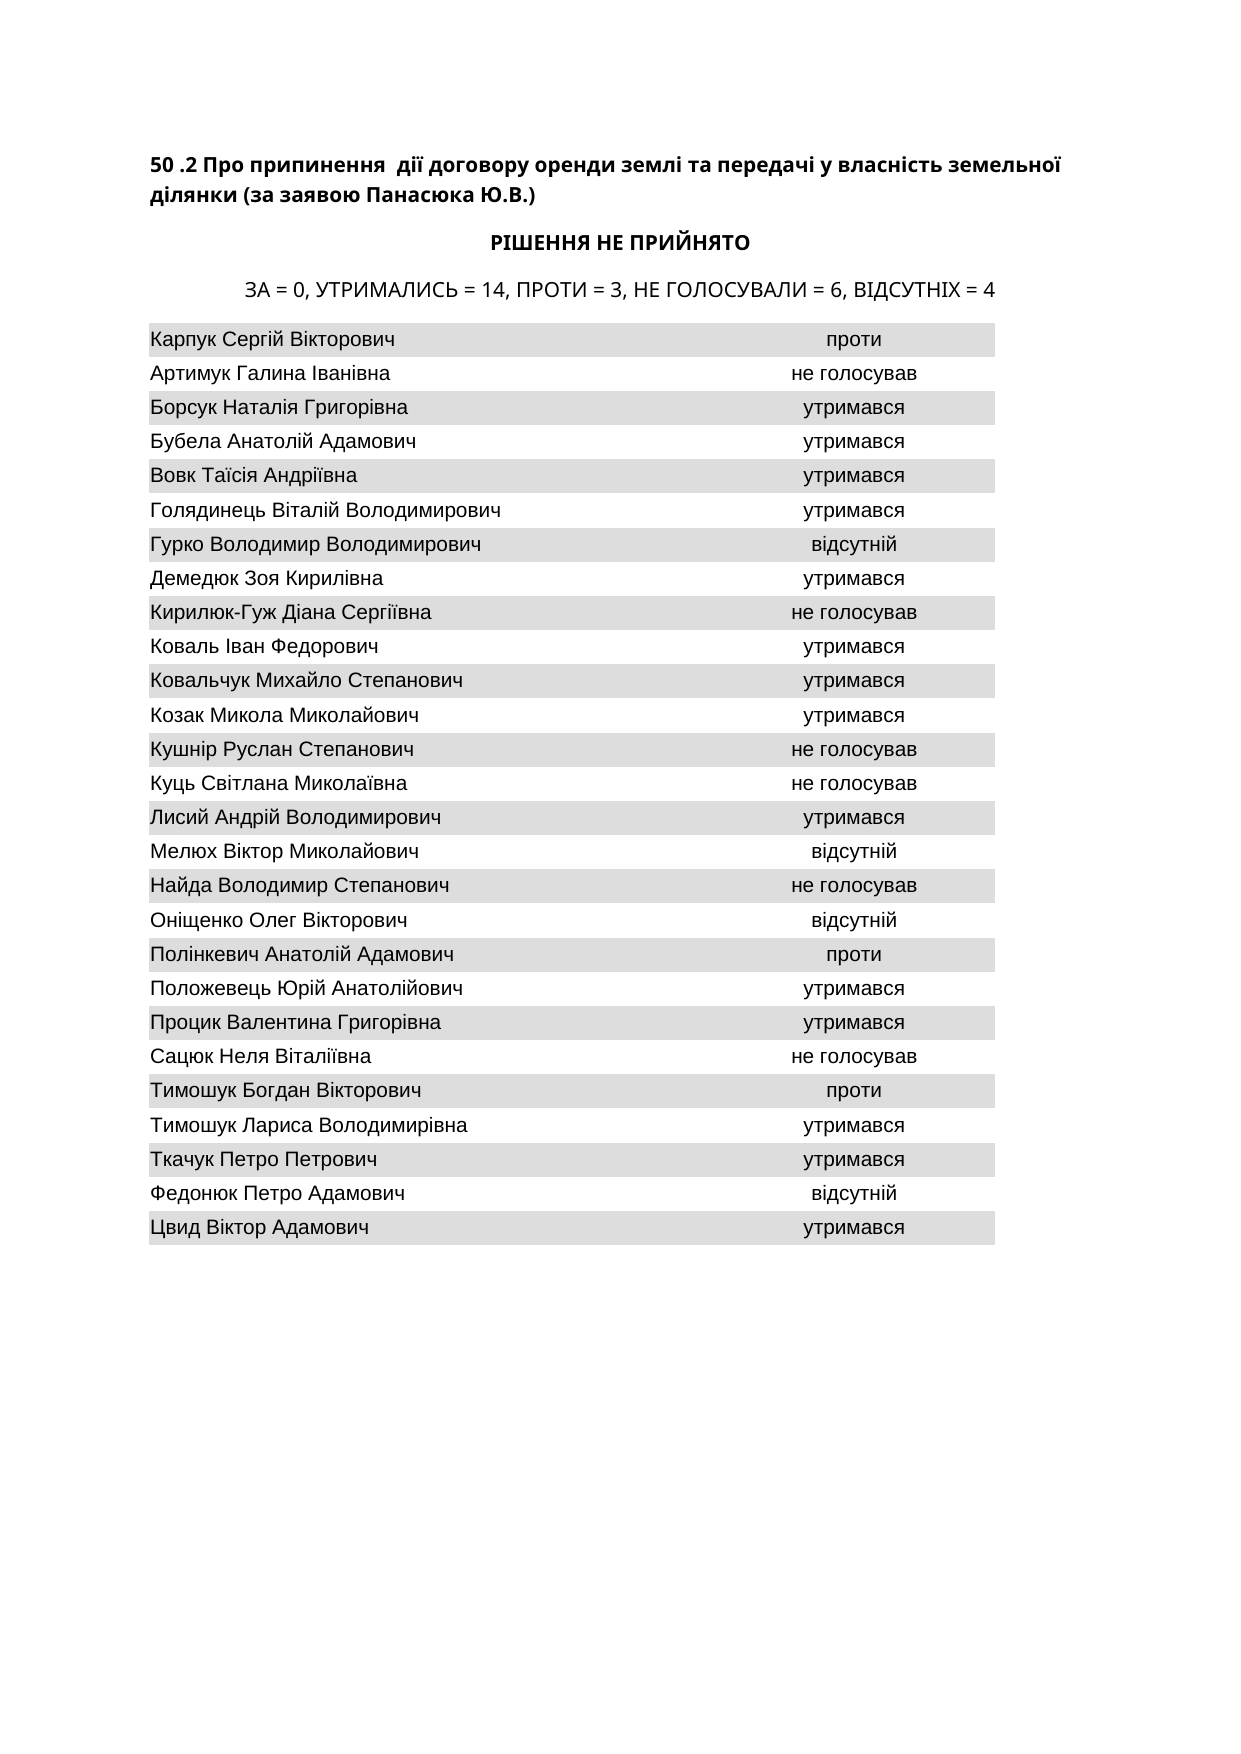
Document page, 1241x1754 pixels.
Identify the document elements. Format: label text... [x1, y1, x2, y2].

table_cell не голосував [713, 767, 995, 801]
table_cell відсутній [713, 528, 995, 562]
table_cell утримався [713, 630, 995, 664]
text ЗА = 0, УТРИМАЛИСЬ = 14, ПРОТИ = 3, НЕ ГОЛОСУВАЛИ = 6, ВІДСУТНІХ = 4 [150, 275, 1090, 304]
table_cell Козак Микола Миколайович [149, 698, 713, 732]
table_cell утримався [713, 1006, 995, 1040]
table_cell Полінкевич Анатолій Адамович [149, 938, 713, 972]
table_cell утримався [713, 664, 995, 698]
table_cell Процик Валентина Григорівна [149, 1006, 713, 1040]
table_cell Коваль Іван Федорович [149, 630, 713, 664]
table_cell відсутній [713, 835, 995, 869]
table_cell відсутній [713, 903, 995, 937]
table_cell Федонюк Петро Адамович [149, 1177, 713, 1211]
table_cell Голядинець Віталій Володимирович [149, 493, 713, 527]
table_cell утримався [713, 459, 995, 493]
table_cell утримався [713, 972, 995, 1006]
table_cell Тимошук Богдан Вікторович [149, 1074, 713, 1108]
table_cell Ткачук Петро Петрович [149, 1143, 713, 1177]
table_cell Артимук Галина Іванівна [149, 357, 713, 391]
text 50 .2 Про припинення дії договору оренди землі та передачі у власність земельної ділянки (за заявою Панасюка Ю.В.) [150, 150, 1090, 209]
table_cell Сацюк Неля Віталіївна [149, 1040, 713, 1074]
table_cell утримався [713, 801, 995, 835]
table_cell Кирилюк-Гуж Діана Сергіївна [149, 596, 713, 630]
table_cell не голосував [713, 357, 995, 391]
table_cell Бубела Анатолій Адамович [149, 425, 713, 459]
table_cell Найда Володимир Степанович [149, 869, 713, 903]
table_cell утримався [713, 493, 995, 527]
table_cell утримався [713, 698, 995, 732]
table_cell Цвид Віктор Адамович [149, 1211, 713, 1245]
table_cell Кушнір Руслан Степанович [149, 733, 713, 767]
table_cell не голосував [713, 733, 995, 767]
table_cell не голосував [713, 869, 995, 903]
table_cell Мелюх Віктор Миколайович [149, 835, 713, 869]
table_cell проти [713, 938, 995, 972]
table_cell Гурко Володимир Володимирович [149, 528, 713, 562]
table_cell Ковальчук Михайло Степанович [149, 664, 713, 698]
table_cell Борсук Наталія Григорівна [149, 391, 713, 425]
table_cell Оніщенко Олег Вікторович [149, 903, 713, 937]
table_header проти [713, 323, 995, 357]
table_cell утримався [713, 1143, 995, 1177]
table_cell відсутній [713, 1177, 995, 1211]
table_cell не голосував [713, 1040, 995, 1074]
table_cell утримався [713, 1108, 995, 1142]
table_cell проти [713, 1074, 995, 1108]
table_cell Положевець Юрій Анатолійович [149, 972, 713, 1006]
table_cell утримався [713, 391, 995, 425]
text РІШЕННЯ НЕ ПРИЙНЯТО [150, 228, 1090, 256]
table_header Карпук Сергій Вікторович [149, 323, 713, 357]
table_cell Демедюк Зоя Кирилівна [149, 562, 713, 596]
table_cell Тимошук Лариса Володимирівна [149, 1108, 713, 1142]
table_cell не голосував [713, 596, 995, 630]
table_cell утримався [713, 1211, 995, 1245]
table_cell Вовк Таїсія Андріївна [149, 459, 713, 493]
table_cell утримався [713, 562, 995, 596]
table_cell Куць Світлана Миколаївна [149, 767, 713, 801]
table_cell Лисий Андрій Володимирович [149, 801, 713, 835]
table_cell утримався [713, 425, 995, 459]
